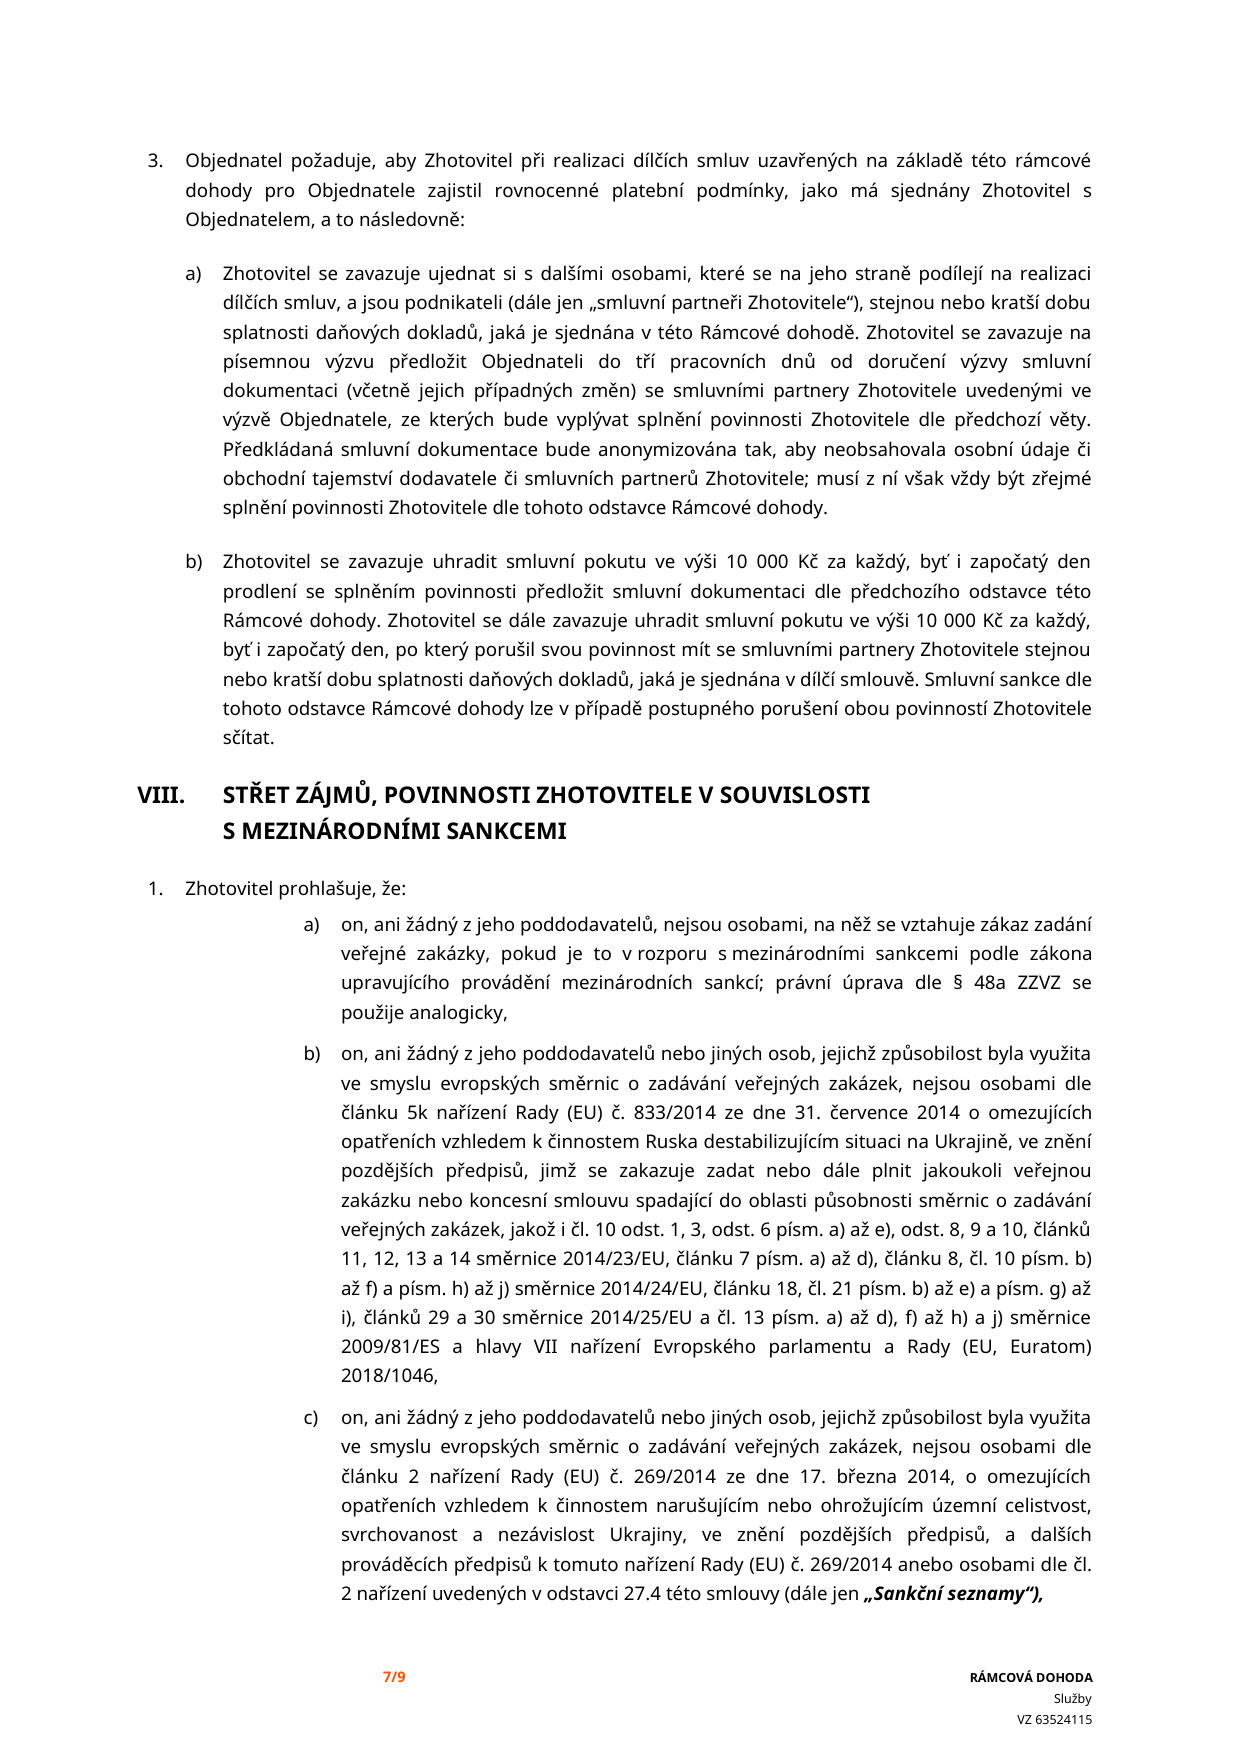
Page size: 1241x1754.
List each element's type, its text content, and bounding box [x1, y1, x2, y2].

list STŘET ZÁJMŮ, POVINNOSTI ZHOTOVITELE V SOUVISLOSTI S MEZINÁRODNÍMI SANKCEMI [185, 779, 1093, 846]
text on, ani žádný z jeho poddodavatelů, nejsou osobami, na něž se vztahuje zákaz zadání veřejné zakázky, pokud je to v rozporu s mezinárodními sankcemi podle zákona upravujícího provádění mezinárodních sankcí; právní úprava dle § 48a ZZVZ se použije analogicky, [303, 911, 1093, 1024]
text on, ani žádný z jeho poddodavatelů nebo jiných osob, jejichž způsobilost byla využita ve smyslu evropských směrnic o zadávání veřejných zakázek, nejsou osobami dle článku 5k nařízení Rady (EU) č. 833/2014 ze dne 31. července 2014 o omezujících opatřeních vzhledem k činnostem Ruska destabilizujícím situaci na Ukrajině, ve znění pozdějších předpisů, jimž se zakazuje zadat nebo dále plnit jakoukoli veřejnou zakázku nebo koncesní smlouvu spadající do oblasti působnosti směrnic o zadávání veřejných zakázek, jakož i čl. 10 odst. 1, 3, odst. 6 písm. a) až e), odst. 8, 9 a 10, článků 11, 12, 13 a 14 směrnice 2014/23/EU, článku 7 písm. a) až d), článku 8, čl. 10 písm. b) až f) a písm. h) až j) směrnice 2014/24/EU, článku 18, čl. 21 písm. b) až e) a písm. g) až i), článků 29 a 30 směrnice 2014/25/EU a čl. 13 písm. a) až d), f) až h) a j) směrnice 2009/81/ES a hlavy VII nařízení Evropského parlamentu a Rady (EU, Euratom) 2018/1046, [303, 1041, 1093, 1388]
list Zhotovitel prohlašuje, že: [148, 876, 1093, 901]
list Zhotovitel se zavazuje uhradit smluvní pokutu ve výši 10 000 Kč za každý, byť i započatý den prodlení se splněním povinnosti předložit smluvní dokumentaci dle předchozího odstavce této Rámcové dohody. Zhotovitel se dále zavazuje uhradit smluvní pokutu ve výši 10 000 Kč za každý, byť i započatý den, po který porušil svou povinnost mít se smluvními partnery Zhotovitele stejnou nebo kratší dobu splatnosti daňových dokladů, jaká je sjednána v dílčí smlouvě. Smluvní sankce dle tohoto odstavce Rámcové dohody lze v případě postupného porušení obou povinností Zhotovitele sčítat. [185, 549, 1093, 750]
list Zhotovitel se zavazuje ujednat si s dalšími osobami, které se na jeho straně podílejí na realizaci dílčích smluv, a jsou podnikateli (dále jen „smluvní partneři Zhotovitele“), stejnou nebo kratší dobu splatnosti daňových dokladů, jaká je sjednána v této Rámcové dohodě. Zhotovitel se zavazuje na písemnou výzvu předložit Objednateli do tří pracovních dnů od doručení výzvy smluvní dokumentaci (včetně jejich případných změn) se smluvními partnery Zhotovitele uvedenými ve výzvě Objednatele, ze kterých bude vyplývat splnění povinnosti Zhotovitele dle předchozí věty. Předkládaná smluvní dokumentace bude anonymizována tak, aby neobsahovala osobní údaje či obchodní tajemství dodavatele či smluvních partnerů Zhotovitele; musí z ní však vždy být zřejmé splnění povinnosti Zhotovitele dle tohoto odstavce Rámcové dohody. [185, 260, 1093, 520]
text on, ani žádný z jeho poddodavatelů nebo jiných osob, jejichž způsobilost byla využita ve smyslu evropských směrnic o zadávání veřejných zakázek, nejsou osobami dle článku 2 nařízení Rady (EU) č. 269/2014 ze dne 17. března 2014, o omezujících opatřeních vzhledem k činnostem narušujícím nebo ohrožujícím územní celistvost, svrchovanost a nezávislost Ukrajiny, ve znění pozdějších předpisů, a dalších prováděcích předpisů k tomuto nařízení Rady (EU) č. 269/2014 anebo osobami dle čl. 2 nařízení uvedených v odstavci 27.4 této smlouvy (dále jen „Sankční seznamy“), [303, 1404, 1093, 1606]
list Objednatel požaduje, aby Zhotovitel při realizaci dílčích smluv uzavřených na základě této rámcové dohody pro Objednatele zajistil rovnocenné platební podmínky, jako má sjednány Zhotovitel s Objednatelem, a to následovně: [148, 148, 1093, 232]
